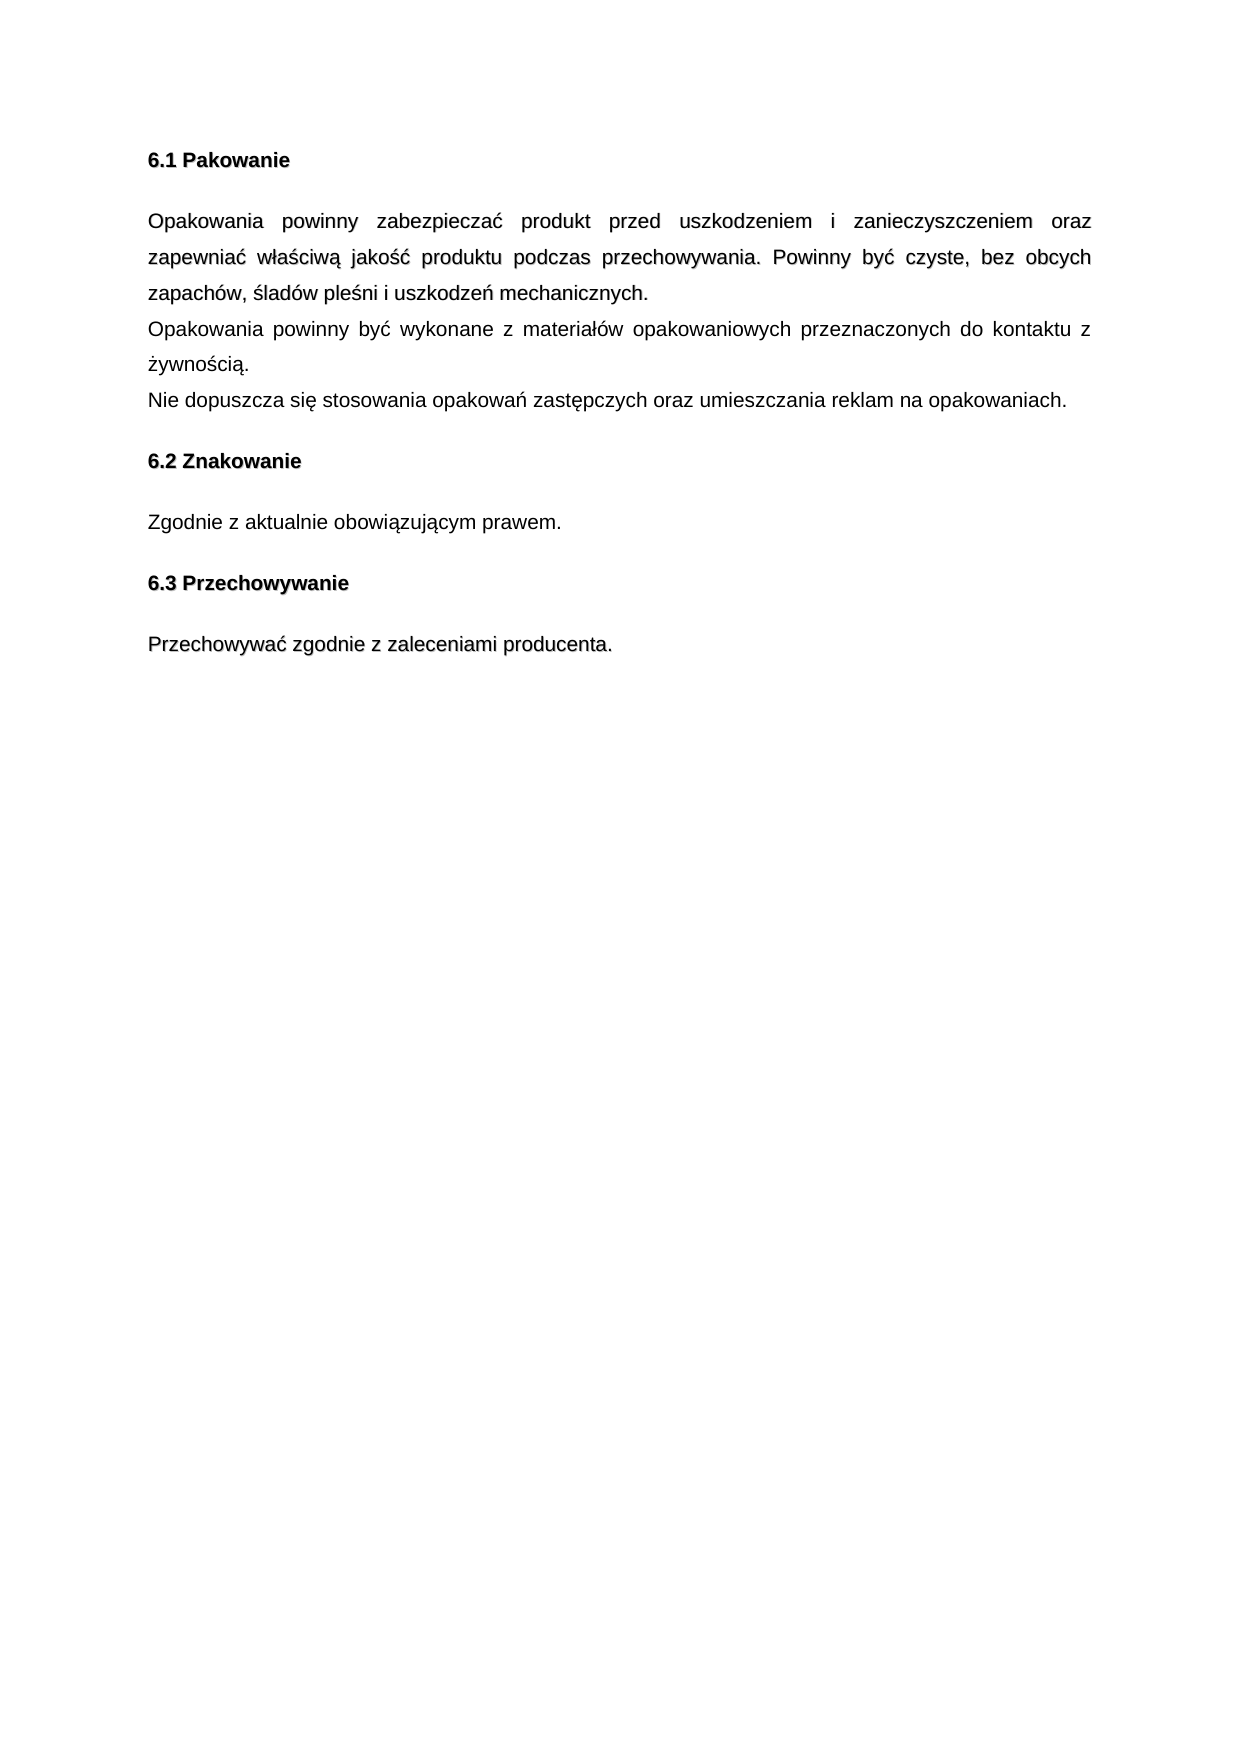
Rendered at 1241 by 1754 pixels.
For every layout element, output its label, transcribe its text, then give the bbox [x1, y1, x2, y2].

text Zgodnie z aktualnie obowiązującym prawem. [148, 510, 1093, 534]
text 6.3 Przechowywanie [148, 571, 1093, 595]
text Przechowywać zgodnie z zaleceniami producenta. [148, 632, 1093, 656]
text 6.1 Pakowanie [148, 148, 1093, 172]
text Opakowania powinny być wykonane z materiałów opakowaniowych przeznaczonych do kontaktu z żywnością. [148, 316, 1093, 376]
text Nie dopuszcza się stosowania opakowań zastępczych oraz umieszczania reklam na opakowaniach. [148, 388, 1093, 412]
text Opakowania powinny zabezpieczać produkt przed uszkodzeniem i zanieczyszczeniem oraz zapewniać właściwą jakość produktu podczas przechowywania. Powinny być czyste, bez obcych zapachów, śladów pleśni i uszkodzeń mechanicznych. [148, 208, 1093, 304]
text 6.2 Znakowanie [148, 449, 1093, 473]
